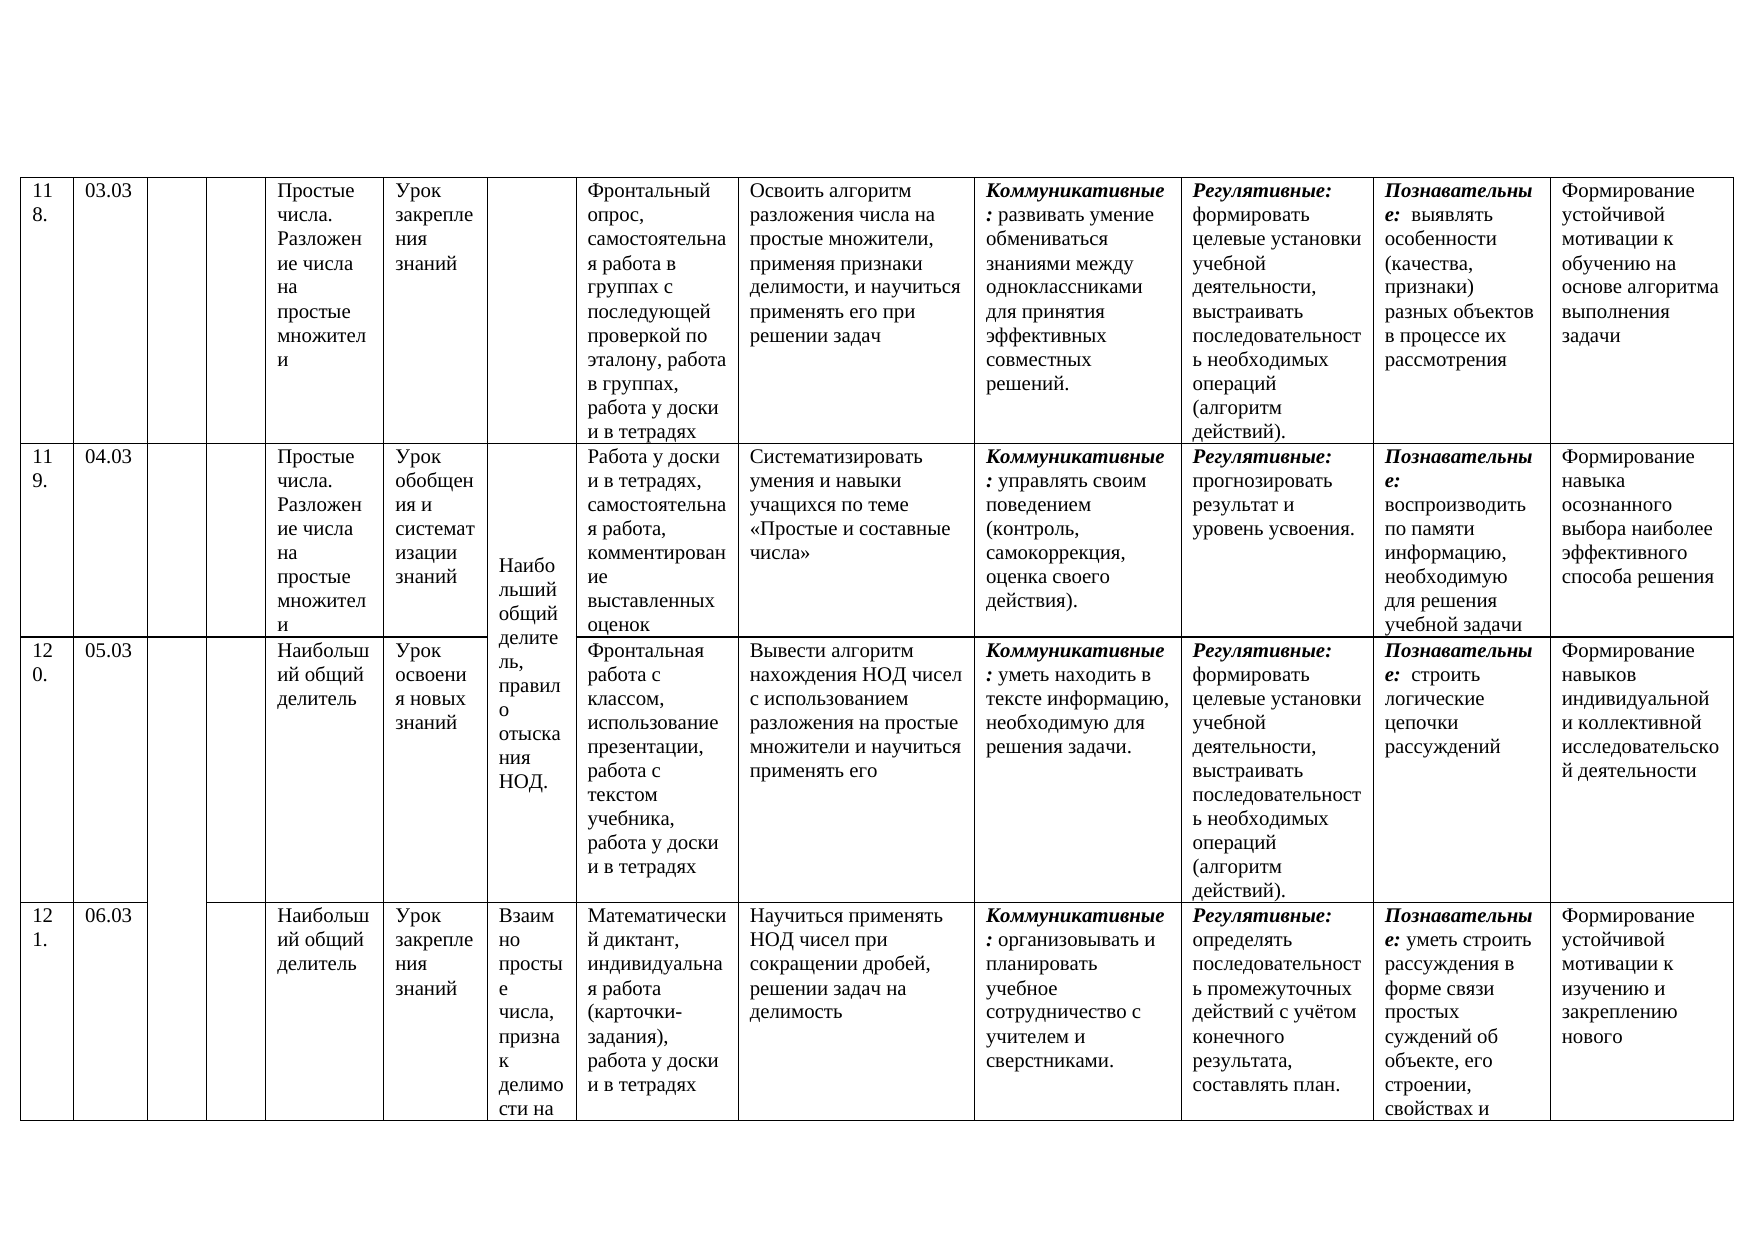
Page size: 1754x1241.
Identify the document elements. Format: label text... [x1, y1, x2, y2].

table_cell Формирование навыка осознанного выбора наиболее эффективного способа решения [1551, 444, 1733, 636]
table_cell Коммуникативные: развивать умение обмениваться знаниями между одноклассниками для принятия эффективных совместных решений. [975, 178, 1181, 443]
table_cell [488, 178, 576, 443]
table_cell Урок обобщения и систематизации знаний [384, 444, 487, 636]
table_cell [207, 178, 265, 443]
table_cell Регулятивные: прогнозировать результат и уровень усвоения. [1182, 444, 1373, 636]
table_cell [207, 638, 265, 902]
table_cell Регулятивные: формировать целевые установки учебной деятельности, выстраивать последовательность необходимых операций (алгоритм действий). [1182, 638, 1373, 902]
table_cell [148, 444, 206, 636]
table_cell 118. [21, 178, 73, 443]
table_cell [207, 903, 265, 1120]
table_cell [1374, 903, 1550, 1120]
table_cell Формирование устойчивой мотивации к обучению на основе алгоритма выполнения задачи [1551, 178, 1733, 443]
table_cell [384, 903, 487, 1120]
table_cell 119. [21, 444, 73, 636]
table_cell Систематизировать умения и навыки учащихся по теме «Простые и составные числа» [739, 444, 974, 636]
table_cell Наибольший общий делитель [266, 638, 383, 902]
table_cell Коммуникативные: управлять своим поведением (контроль, самокоррекция, оценка своего действия). [975, 444, 1181, 636]
table_cell Познавательные: выявлять особенности (качества, признаки) разных объектов в процессе их рассмотрения [1374, 178, 1550, 443]
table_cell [1182, 903, 1373, 1120]
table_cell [266, 178, 383, 443]
table_cell Фронтальный опрос, самостоятельная работа в группах с последующей проверкой по эталону, работа в группах, работа у доски и в тетрадях [577, 178, 738, 443]
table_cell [577, 903, 738, 1120]
table_cell Работа у доски и в тетрадях, самостоятельная работа, комментирование выставленных оценок [577, 444, 738, 636]
table_cell 06.03 [74, 903, 147, 1120]
table_cell 04.03 [74, 444, 147, 636]
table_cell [488, 903, 576, 1120]
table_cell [1551, 903, 1733, 1120]
table_cell Урок освоения новых знаний [384, 638, 487, 902]
table_cell Коммуникативные: уметь находить в тексте информацию, необходимую для решения задачи. [975, 638, 1181, 902]
table_cell Простые числа. Разложение числа на простые множители [266, 444, 383, 636]
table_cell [975, 903, 1181, 1120]
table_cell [266, 903, 383, 1120]
table_cell Регулятивные: формировать целевые установки учебной деятельности, выстраивать последовательность необходимых операций (алгоритм действий). [1182, 178, 1373, 443]
table_cell 120. [21, 638, 73, 902]
table_cell Наибольший общий делитель, правило отыскания НОД. [488, 444, 576, 902]
table_cell Формирование навыков индивидуальной и коллективной исследовательской деятельности [1551, 638, 1733, 902]
table_cell Познавательные: строить логические цепочки рассуждений [1374, 638, 1550, 902]
table_cell Фронтальная работа с классом, использование презентации, работа с текстом учебника, работа у доски и в тетрадях [577, 638, 738, 902]
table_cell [739, 903, 974, 1120]
table_cell Вывести алгоритм нахождения НОД чисел с использованием разложения на простые множители и научиться применять его [739, 638, 974, 902]
table_cell 05.03 [74, 638, 147, 902]
table_cell Освоить алгоритм разложения числа на простые множители, применяя признаки делимости, и научиться применять его при решении задач [739, 178, 974, 443]
table_cell [148, 178, 206, 443]
table_cell Урок закрепления знаний [384, 178, 487, 443]
table_cell 121. [21, 903, 73, 1120]
table_cell 03.03 [74, 178, 147, 443]
table_cell [148, 638, 206, 1120]
table_cell Познавательные: воспроизводить по памяти информацию, необходимую для решения учебной задачи [1374, 444, 1550, 636]
table_cell [207, 444, 265, 636]
